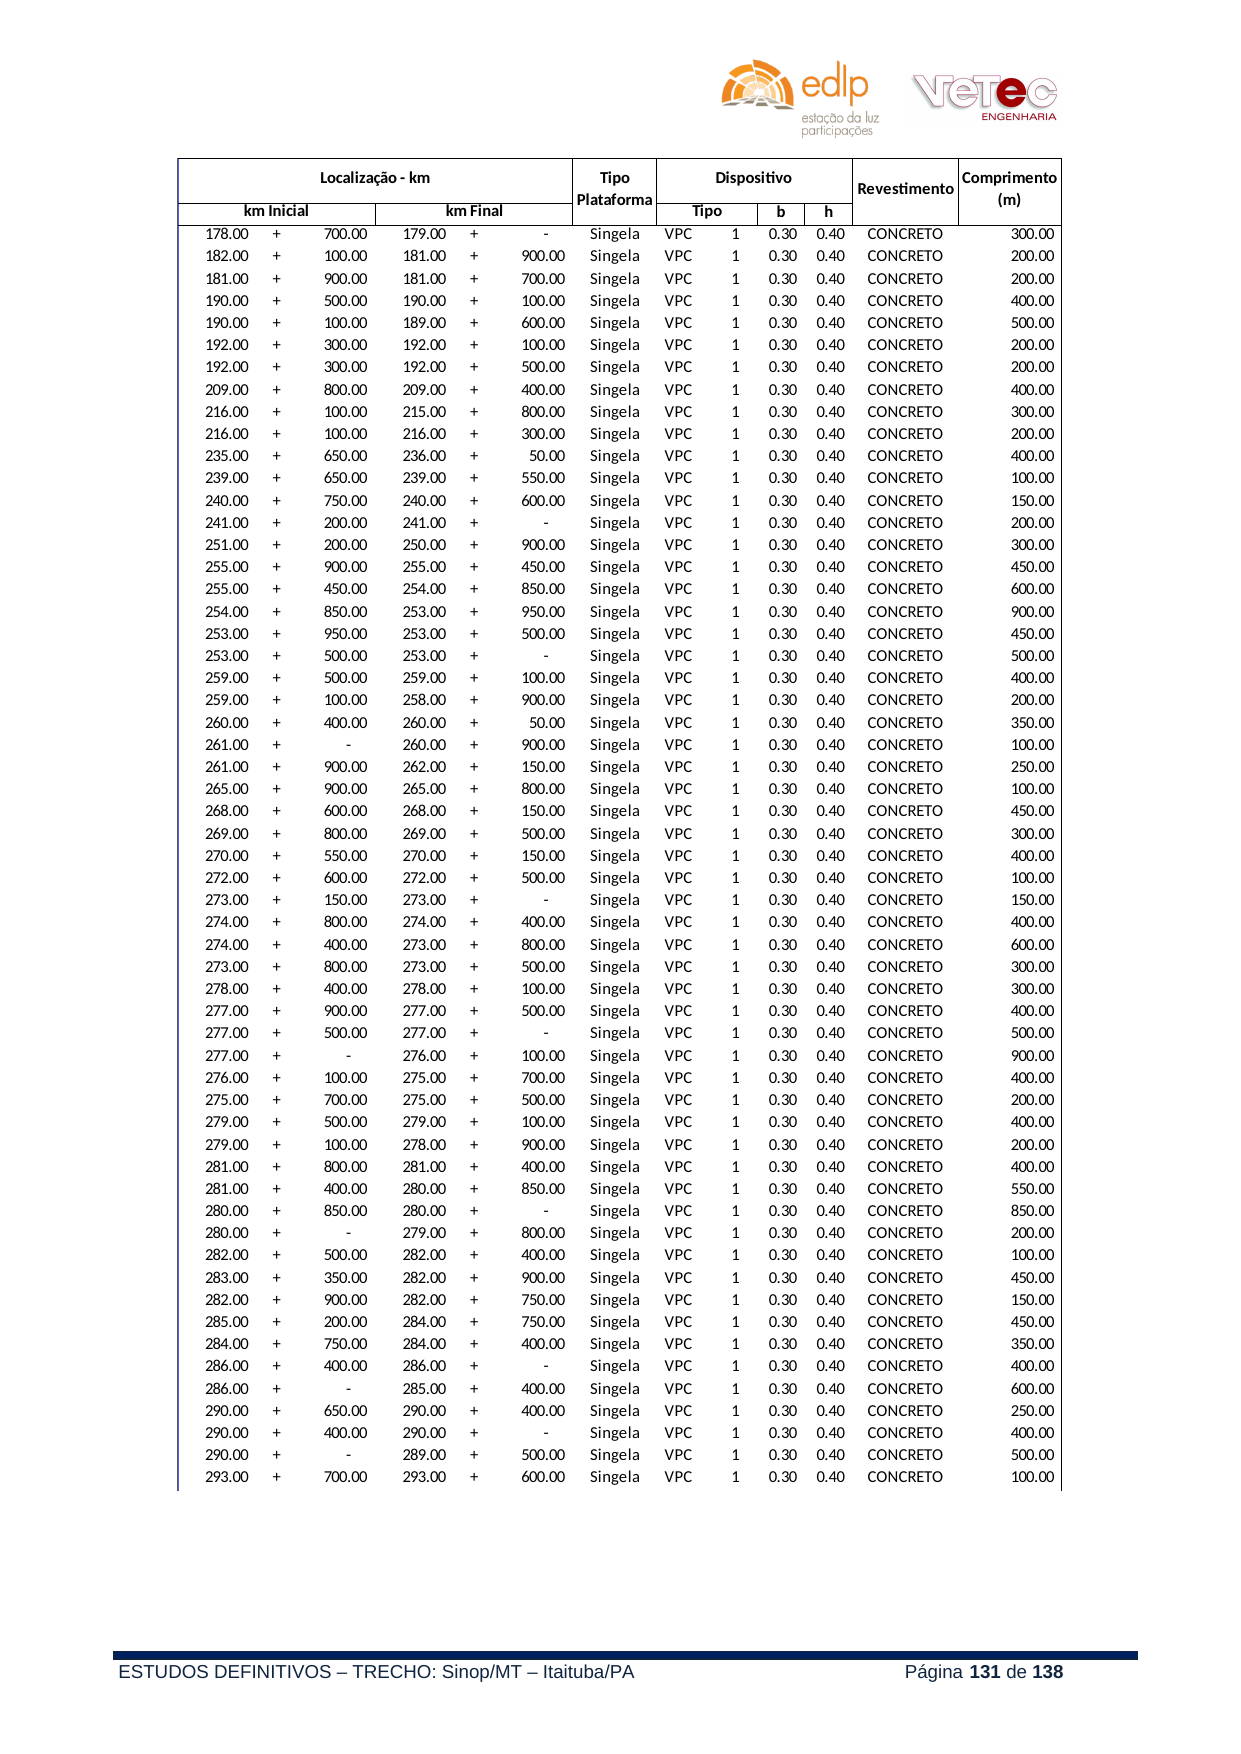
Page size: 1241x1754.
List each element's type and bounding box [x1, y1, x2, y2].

picture [700, 27, 893, 158]
picture [904, 73, 1064, 127]
